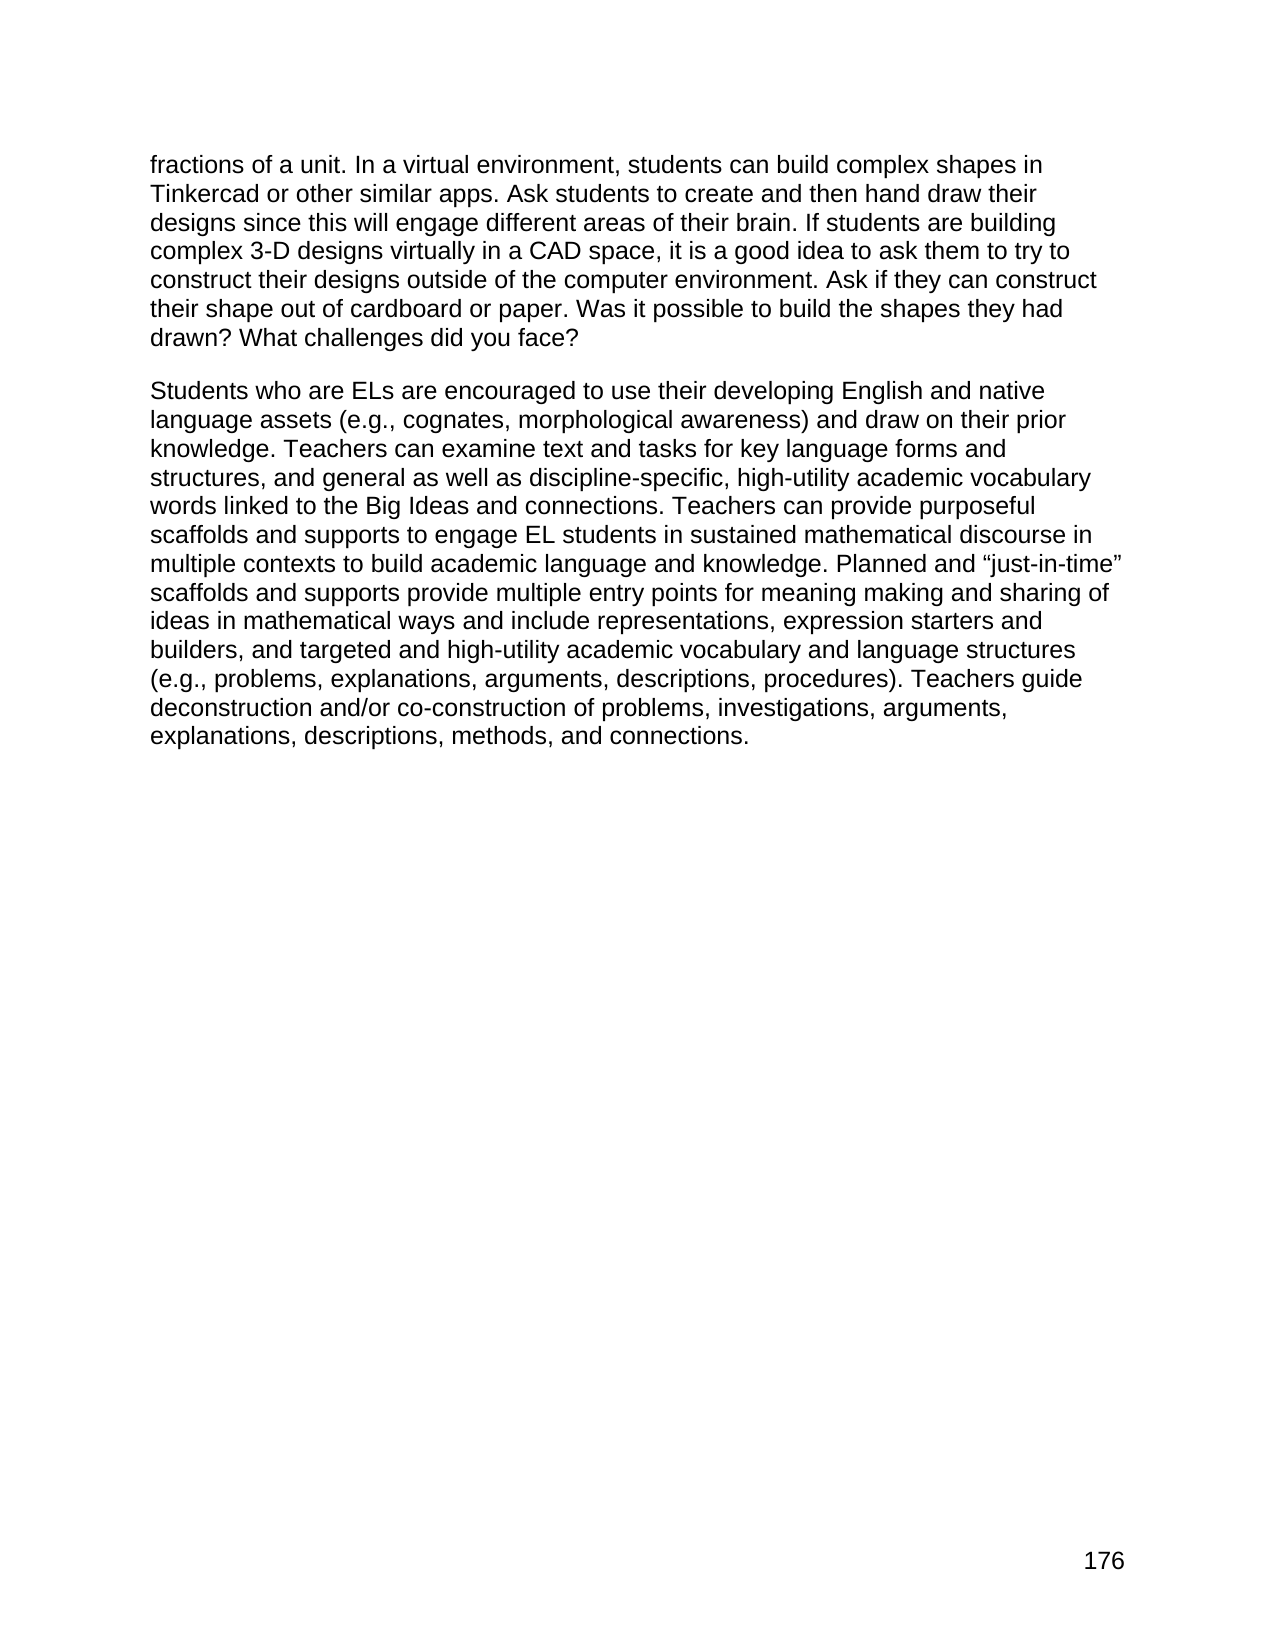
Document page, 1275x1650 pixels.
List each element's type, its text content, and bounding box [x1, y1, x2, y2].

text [150, 150, 1125, 351]
text Students who are ELs are encouraged to use their developing English and native language assets (e.g., cognates, morphological awareness) and draw on their prior knowledge. Teachers can examine text and tasks for key language forms and structures, and general as well as discipline-specific, high-utility academic vocabulary words linked to the Big Ideas and connections. Teachers can provide purposeful scaffolds and supports to engage EL students in sustained mathematical discourse in multiple contexts to build academic language and knowledge. Planned and “just-in-time” scaffolds and supports provide multiple entry points for meaning making and sharing of ideas in mathematical ways and include representations, expression starters and builders, and targeted and high-utility academic vocabulary and language structures (e.g., problems, explanations, arguments, descriptions, procedures). Teachers guide deconstruction and/or co-construction of problems, investigations, arguments, explanations, descriptions, methods, and connections. [150, 376, 1125, 750]
